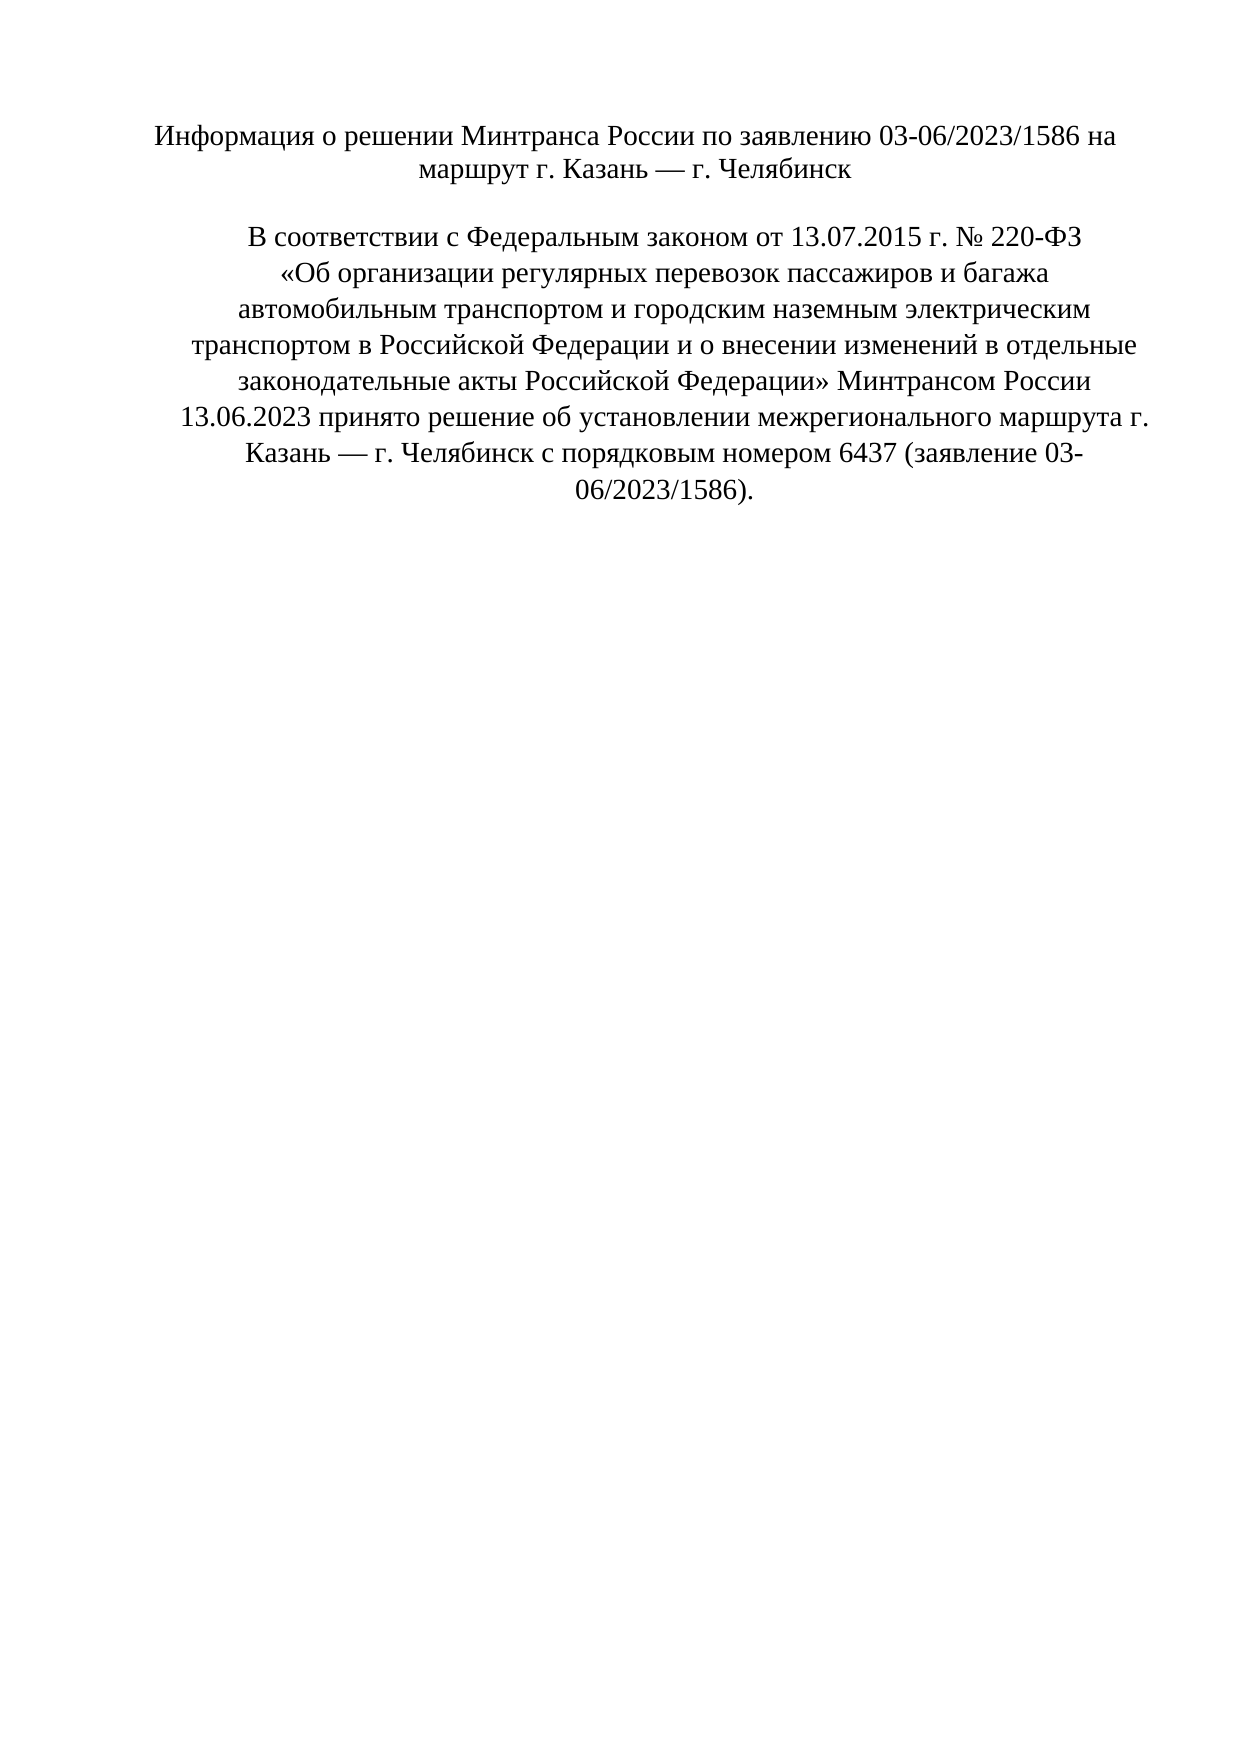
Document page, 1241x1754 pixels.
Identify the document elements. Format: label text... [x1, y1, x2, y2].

text В соответствии с Федеральным законом от 13.07.2015 г. № 220-ФЗ «Об организации регулярных перевозок пассажиров и багажа автомобильным транспортом и городским наземным электрическим транспортом в Российской Федерации и о внесении изменений в отдельные законодательные акты Российской Федерации» Минтрансом России 13.06.2023 принято решение об установлении межрегионального маршрута г. Казань — г. Челябинск с порядковым номером 6437 (заявление 03-06/2023/1586). [177, 219, 1152, 505]
text Информация о решении Минтранса России по заявлению 03-06/2023/1586 на маршрут г. Казань — г. Челябинск [118, 118, 1152, 185]
